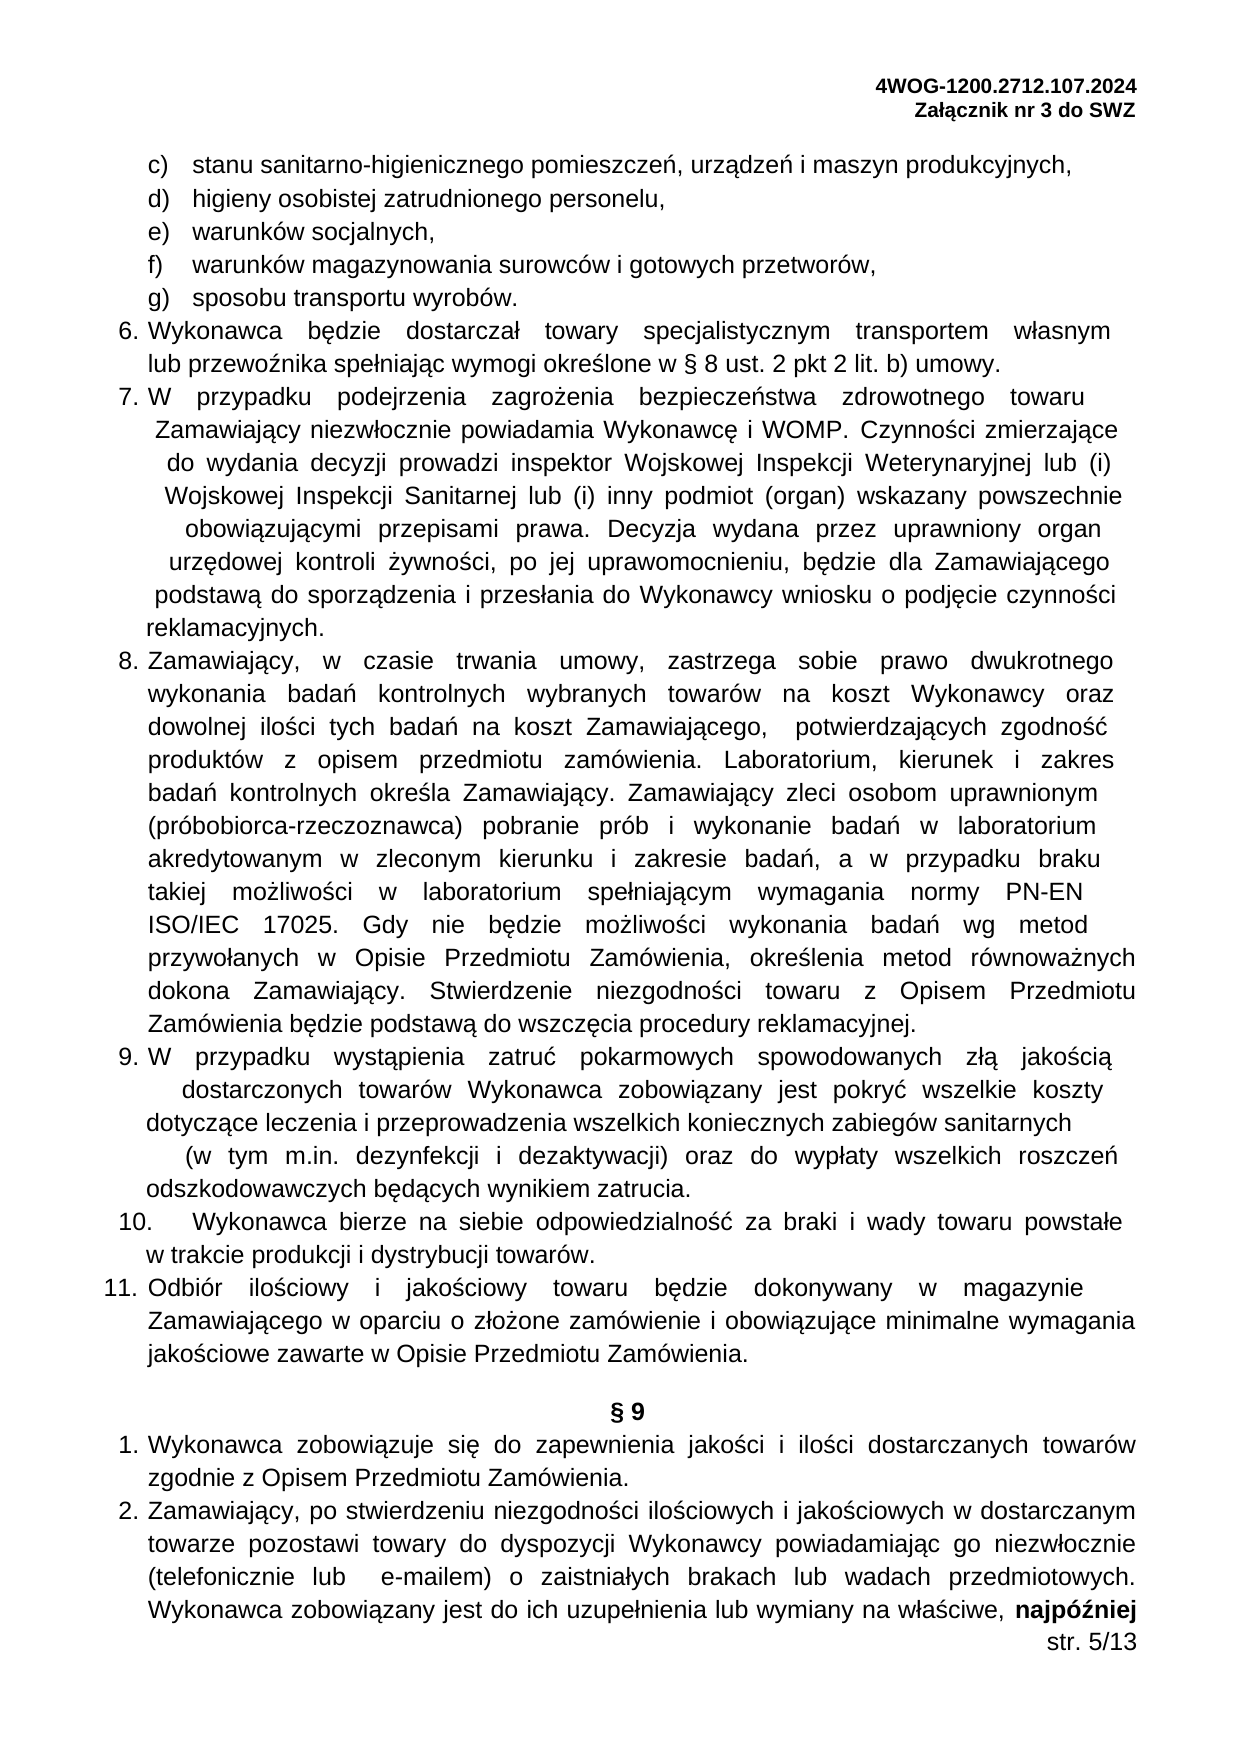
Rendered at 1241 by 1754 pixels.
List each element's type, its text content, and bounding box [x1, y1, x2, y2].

list Zamawiający, w czasie trwania umowy, zastrzega sobie prawo dwukrotnego wykonania badań kontrolnych wybranych towarów na koszt Wykonawcy oraz dowolnej ilości tych badań na koszt Zamawiającego, potwierdzających zgodność produktów z opisem przedmiotu zamówienia. Laboratorium, kierunek i zakres badań kontrolnych określa Zamawiający. Zamawiający zleci osobom uprawnionym (próbobiorca-rzeczoznawca) pobranie prób i wykonanie badań w laboratorium akredytowanym w zleconym kierunku i zakresie badań, a w przypadku braku takiej możliwości w laboratorium spełniającym wymagania normy PN-EN ISO/IEC 17025. Gdy nie będzie możliwości wykonania badań wg metod przywołanych w Opisie Przedmiotu Zamówienia, określenia metod równoważnych dokona Zamawiający. Stwierdzenie niezgodności towaru z Opisem Przedmiotu Zamówienia będzie podstawą do wszczęcia procedury reklamacyjnej. [118, 646, 1137, 1038]
list warunków socjalnych, [118, 217, 1137, 245]
list sposobu transportu wyrobów. [118, 283, 1137, 311]
text § 9 [118, 1397, 1137, 1426]
list W przypadku podejrzenia zagrożenia bezpieczeństwa zdrowotnego towaru Zamawiający niezwłocznie powiadamia Wykonawcę i WOMP. Czynności zmierzające do wydania decyzji prowadzi inspektor Wojskowej Inspekcji Weterynaryjnej lub (i) Wojskowej Inspekcji Sanitarnej lub (i) inny podmiot (organ) wskazany powszechnie obowiązującymi przepisami prawa. Decyzja wydana przez uprawniony organ urzędowej kontroli żywności, po jej uprawomocnieniu, będzie dla Zamawiającego podstawą do sporządzenia i przesłania do Wykonawcy wniosku o podjęcie czynności reklamacyjnych. [118, 382, 1137, 642]
list warunków magazynowania surowców i gotowych przetworów, [118, 249, 1137, 278]
list Wykonawca będzie dostarczał towary specjalistycznym transportem własnym lub przewoźnika spełniając wymogi określone w § 8 ust. 2 pkt 2 lit. b) umowy. [118, 316, 1137, 377]
list Odbiór ilościowy i jakościowy towaru będzie dokonywany w magazynie Zamawiającego w oparciu o złożone zamówienie i obowiązujące minimalne wymagania jakościowe zawarte w Opisie Przedmiotu Zamówienia. [103, 1273, 1137, 1368]
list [118, 1496, 1137, 1624]
list W przypadku wystąpienia zatruć pokarmowych spowodowanych złą jakością dostarczonych towarów Wykonawca zobowiązany jest pokryć wszelkie koszty dotyczące leczenia i przeprowadzenia wszelkich koniecznych zabiegów sanitarnych (w tym m.in. dezynfekcji i dezaktywacji) oraz do wypłaty wszelkich roszczeń odszkodowawczych będących wynikiem zatrucia. [118, 1042, 1137, 1203]
list Wykonawca bierze na siebie odpowiedzialność za braki i wady towaru powstałe w trakcie produkcji i dystrybucji towarów. [118, 1207, 1137, 1269]
list Wykonawca zobowiązuje się do zapewnienia jakości i ilości dostarczanych towarów zgodnie z Opisem Przedmiotu Zamówienia. [118, 1430, 1137, 1492]
list higieny osobistej zatrudnionego personelu, [118, 183, 1137, 212]
list stanu sanitarno-higienicznego pomieszczeń, urządzeń i maszyn produkcyjnych, [118, 151, 1137, 179]
